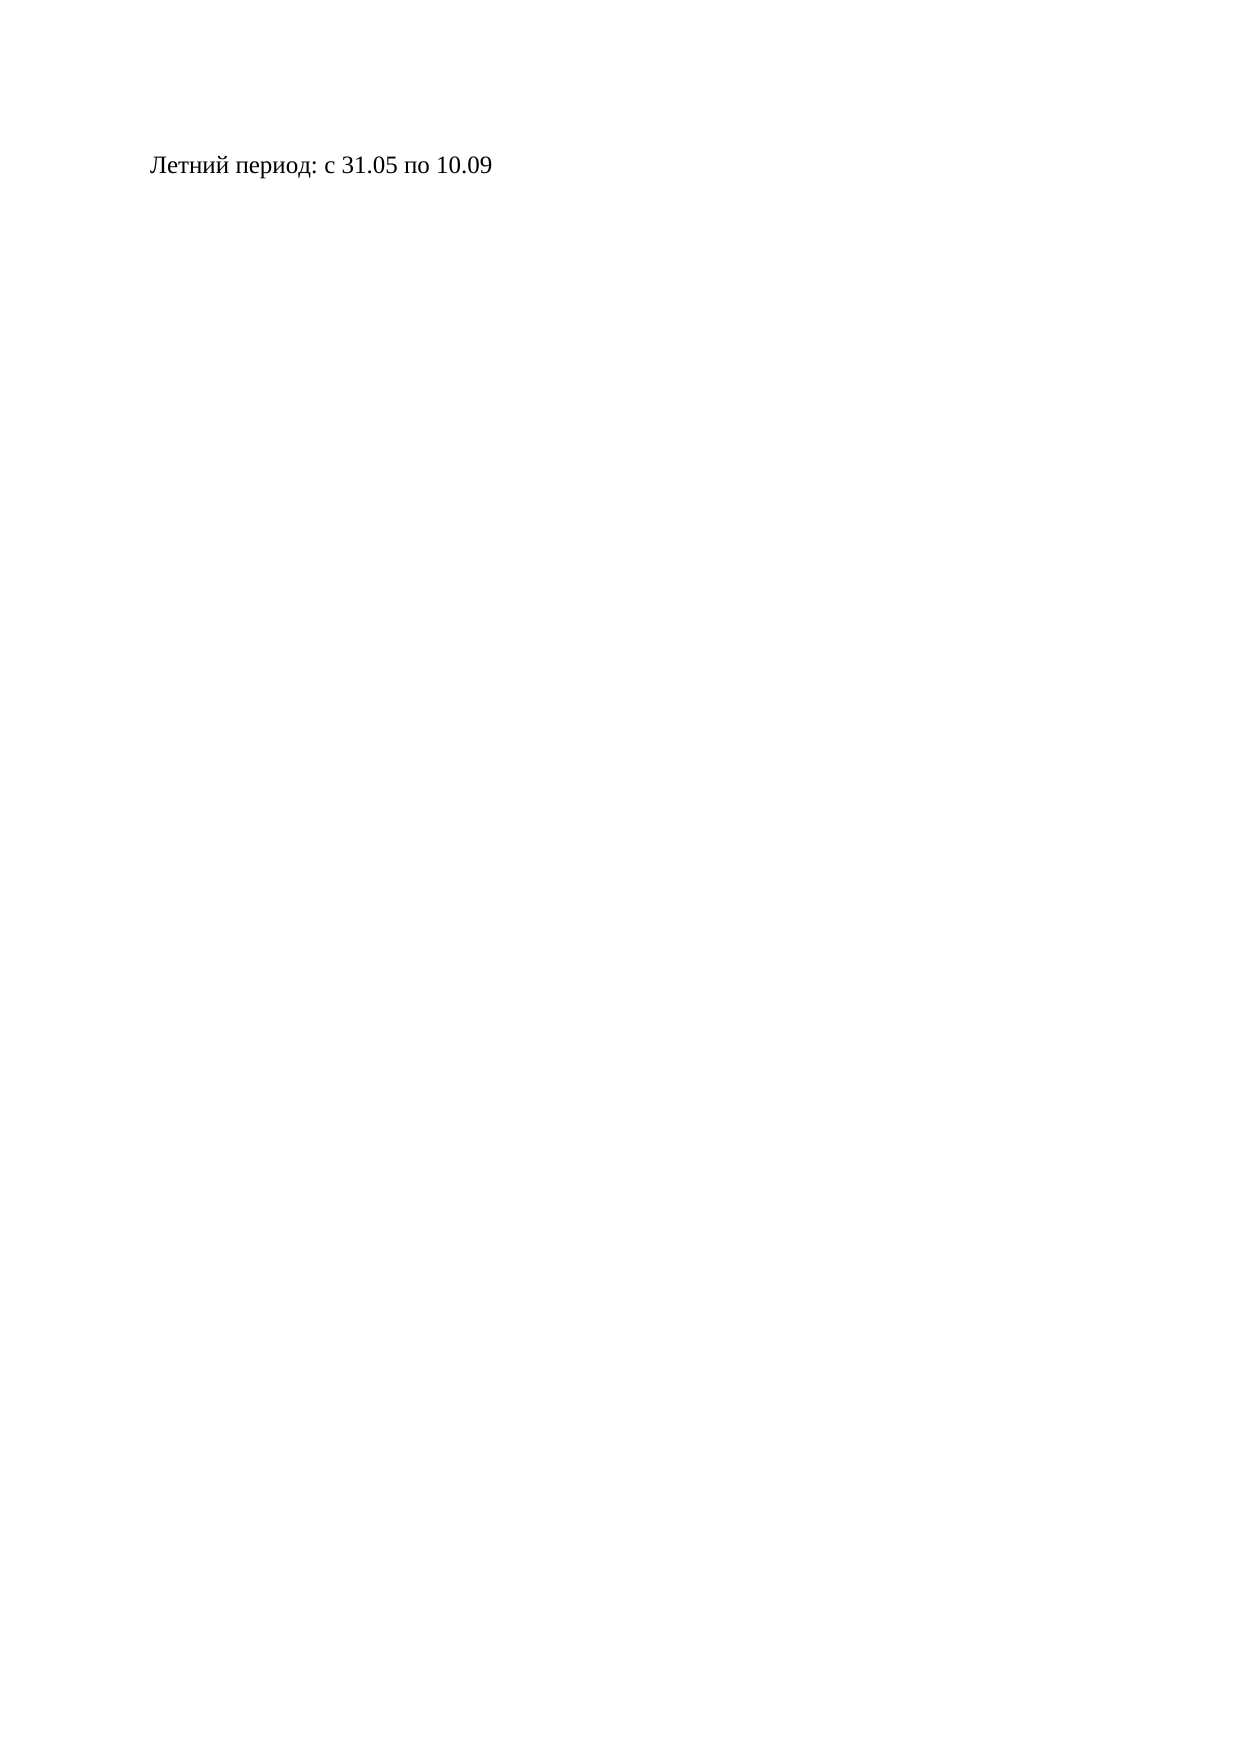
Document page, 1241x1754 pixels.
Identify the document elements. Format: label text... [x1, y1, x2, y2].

text Летний период: с 31.05 по 10.09 [150, 150, 1090, 179]
